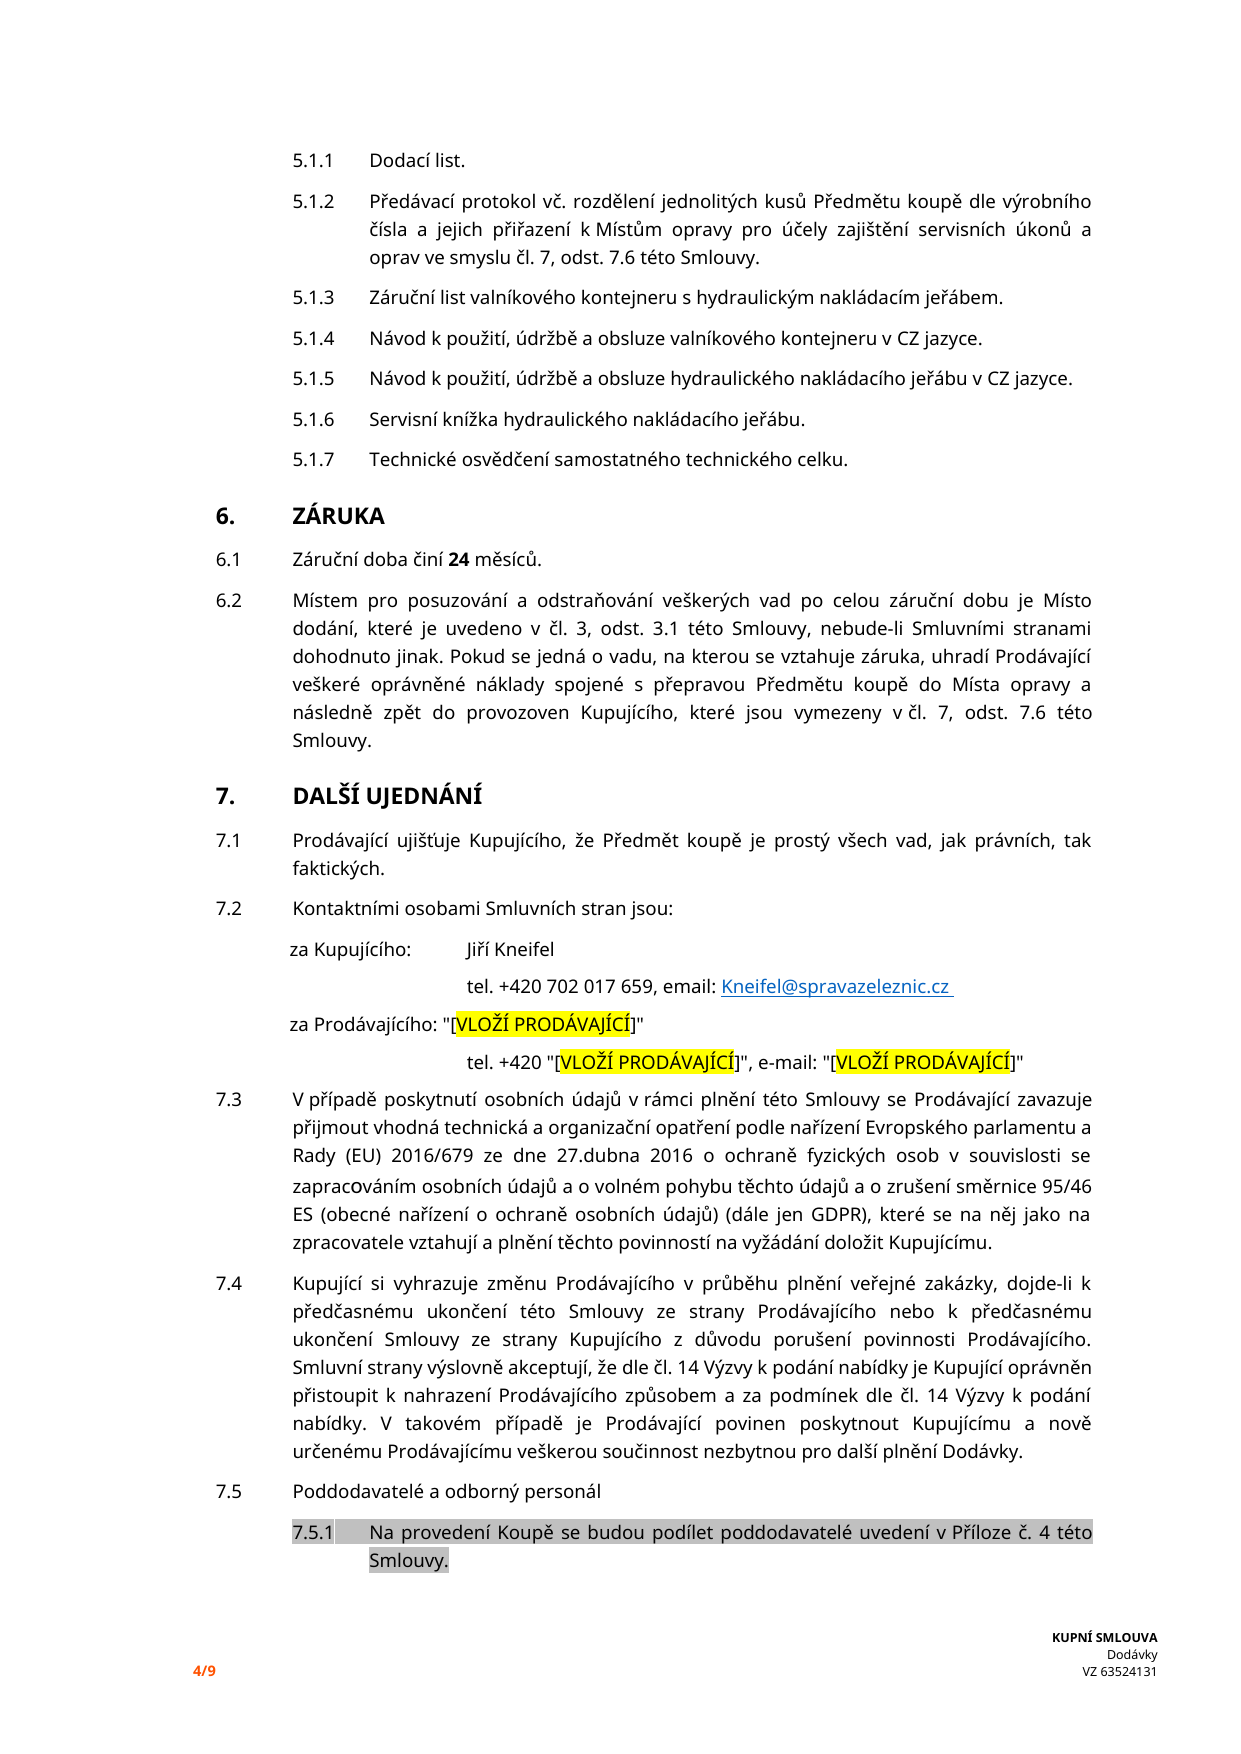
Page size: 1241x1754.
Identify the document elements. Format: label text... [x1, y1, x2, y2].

text za Prodávajícího: "[VLOŽÍ PRODÁVAJÍCÍ]" [630, 1011, 1093, 1037]
text Technické osvědčení samostatného technického celku. [292, 447, 1093, 472]
text Návod k použití, údržbě a obsluze hydraulického nakládacího jeřábu v CZ jazyce. [292, 366, 1093, 391]
text Poddodavatelé a odborný personál [216, 1478, 1093, 1504]
text za Prodávajícího: "[VLOŽÍ PRODÁVAJÍCÍ]" [289, 1011, 456, 1037]
text Kontaktními osobami Smluvních stran jsou: [216, 896, 1093, 921]
text tel. +420 702 017 659, email: Kneifel@spravazeleznic.cz [393, 974, 1093, 999]
text Servisní knížka hydraulického nakládacího jeřábu. [292, 406, 1093, 432]
text Dodací list. [292, 147, 1093, 173]
text V případě poskytnutí osobních údajů v rámci plnění této Smlouvy se Prodávající zavazuje přijmout vhodná technická a organizační opatření podle nařízení Evropského parlamentu a Rady (EU) 2016/679 ze dne 27.dubna 2016 o ochraně fyzických osob v souvislosti se zapracováním osobních údajů a o volném pohybu těchto údajů a o zrušení směrnice 95/46 ES (obecné nařízení o ochraně osobních údajů) (dále jen GDPR), které se na něj jako na zpracovatele vztahují a plnění těchto povinností na vyžádání doložit Kupujícímu. [216, 1087, 1093, 1255]
text další ujednání [216, 780, 1093, 811]
text Záruční doba činí 24 měsíců. [216, 547, 1093, 572]
text Místem pro posuzování a odstraňování veškerých vad po celou záruční dobu je Místo dodání, které je uvedeno v čl. 3, odst. 3.1 této Smlouvy, nebude-li Smluvními stranami dohodnuto jinak. Pokud se jedná o vadu, na kterou se vztahuje záruka, uhradí Prodávající veškeré oprávněné náklady spojené s přepravou Předmětu koupě do Místa opravy a následně zpět do provozoven Kupujícího, které jsou vymezeny v čl. 7, odst. 7.6 této Smlouvy. [216, 587, 1093, 753]
text za Kupujícího: Jiří Kneifel [289, 936, 1093, 962]
text Předávací protokol vč. rozdělení jednolitých kusů Předmětu koupě dle výrobního čísla a jejich přiřazení k Místům opravy pro účely zajištění servisních úkonů a oprav ve smyslu čl. 7, odst. 7.6 této Smlouvy. [292, 188, 1093, 269]
text Kupující si vyhrazuje změnu Prodávajícího v průběhu plnění veřejné zakázky, dojde-li k předčasnému ukončení této Smlouvy ze strany Prodávajícího nebo k předčasnému ukončení Smlouvy ze strany Kupujícího z důvodu porušení povinnosti Prodávajícího. Smluvní strany výslovně akceptují, že dle čl. 14 Výzvy k podání nabídky je Kupující oprávněn přistoupit k nahrazení Prodávajícího způsobem a za podmínek dle čl. 14 Výzvy k podání nabídky. V takovém případě je Prodávající povinen poskytnout Kupujícímu a nově určenému Prodávajícímu veškerou součinnost nezbytnou pro další plnění Dodávky. [216, 1270, 1093, 1463]
text Záruka [216, 500, 1093, 531]
text Záruční list valníkového kontejneru s hydraulickým nakládacím jeřábem. [292, 284, 1093, 310]
text Na provedení Koupě se budou podílet poddodavatelé uvedení v Příloze č. 4 této Smlouvy. [292, 1519, 1093, 1573]
text Návod k použití, údržbě a obsluze valníkového kontejneru v CZ jazyce. [292, 325, 1093, 351]
text Prodávající ujišťuje Kupujícího, že Předmět koupě je prostý všech vad, jak právních, tak faktických. [216, 827, 1093, 881]
